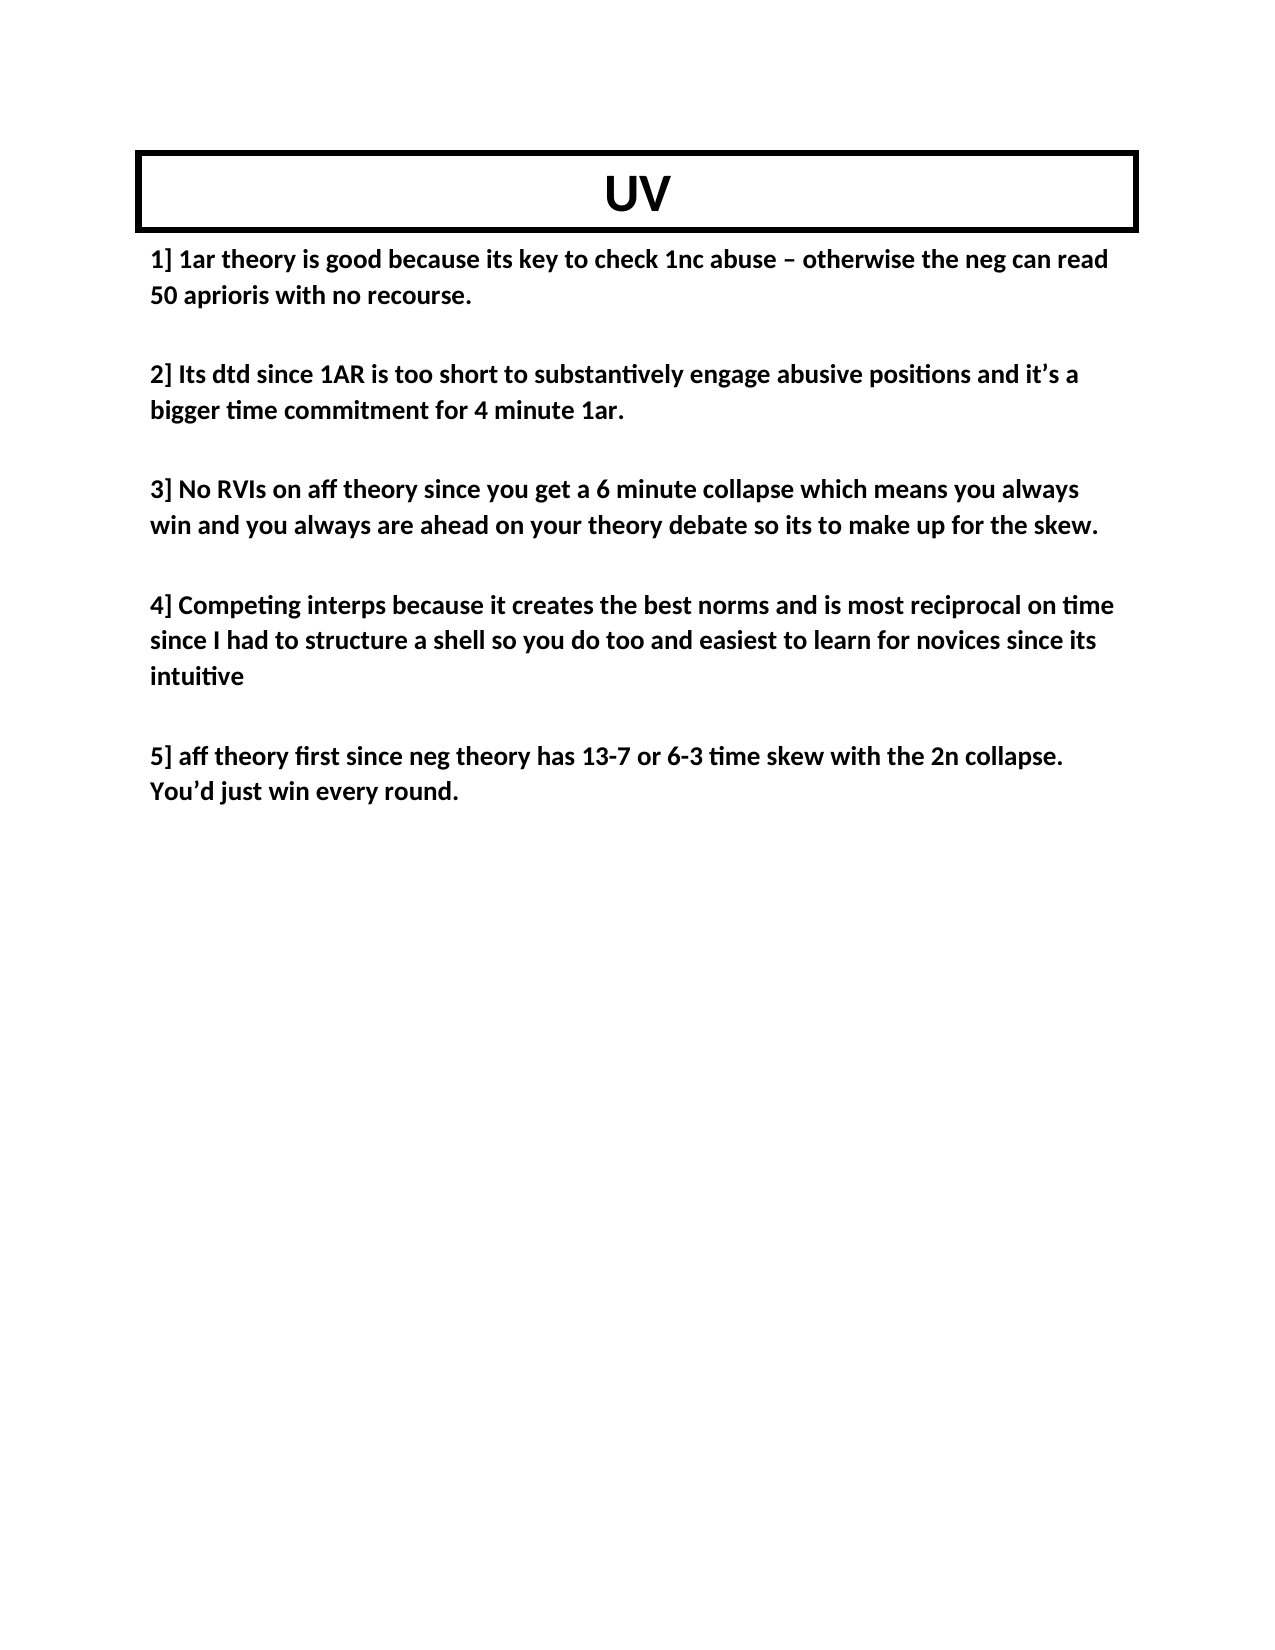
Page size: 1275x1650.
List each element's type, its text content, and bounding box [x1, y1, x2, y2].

subtitle 3] No RVIs on aff theory since you get a 6 minute collapse which means you always win and you always are ahead on your theory debate so its to make up for the skew. [150, 473, 1125, 541]
subtitle 5] aff theory first since neg theory has 13-7 or 6-3 time skew with the 2n collapse. You’d just win every round. [150, 739, 1125, 838]
subtitle 2] Its dtd since 1AR is too short to substantively engage abusive positions and it’s a bigger time commitment for 4 minute 1ar. [150, 357, 1125, 426]
subtitle 4] Competing interps because it creates the best norms and is most reciprocal on time since I had to structure a shell so you do too and easiest to learn for novices since its intuitive [150, 588, 1125, 692]
subtitle 1] 1ar theory is good because its key to check 1nc abuse – otherwise the neg can read 50 aprioris with no recourse. [150, 242, 1125, 311]
subtitle UV [142, 156, 1133, 227]
